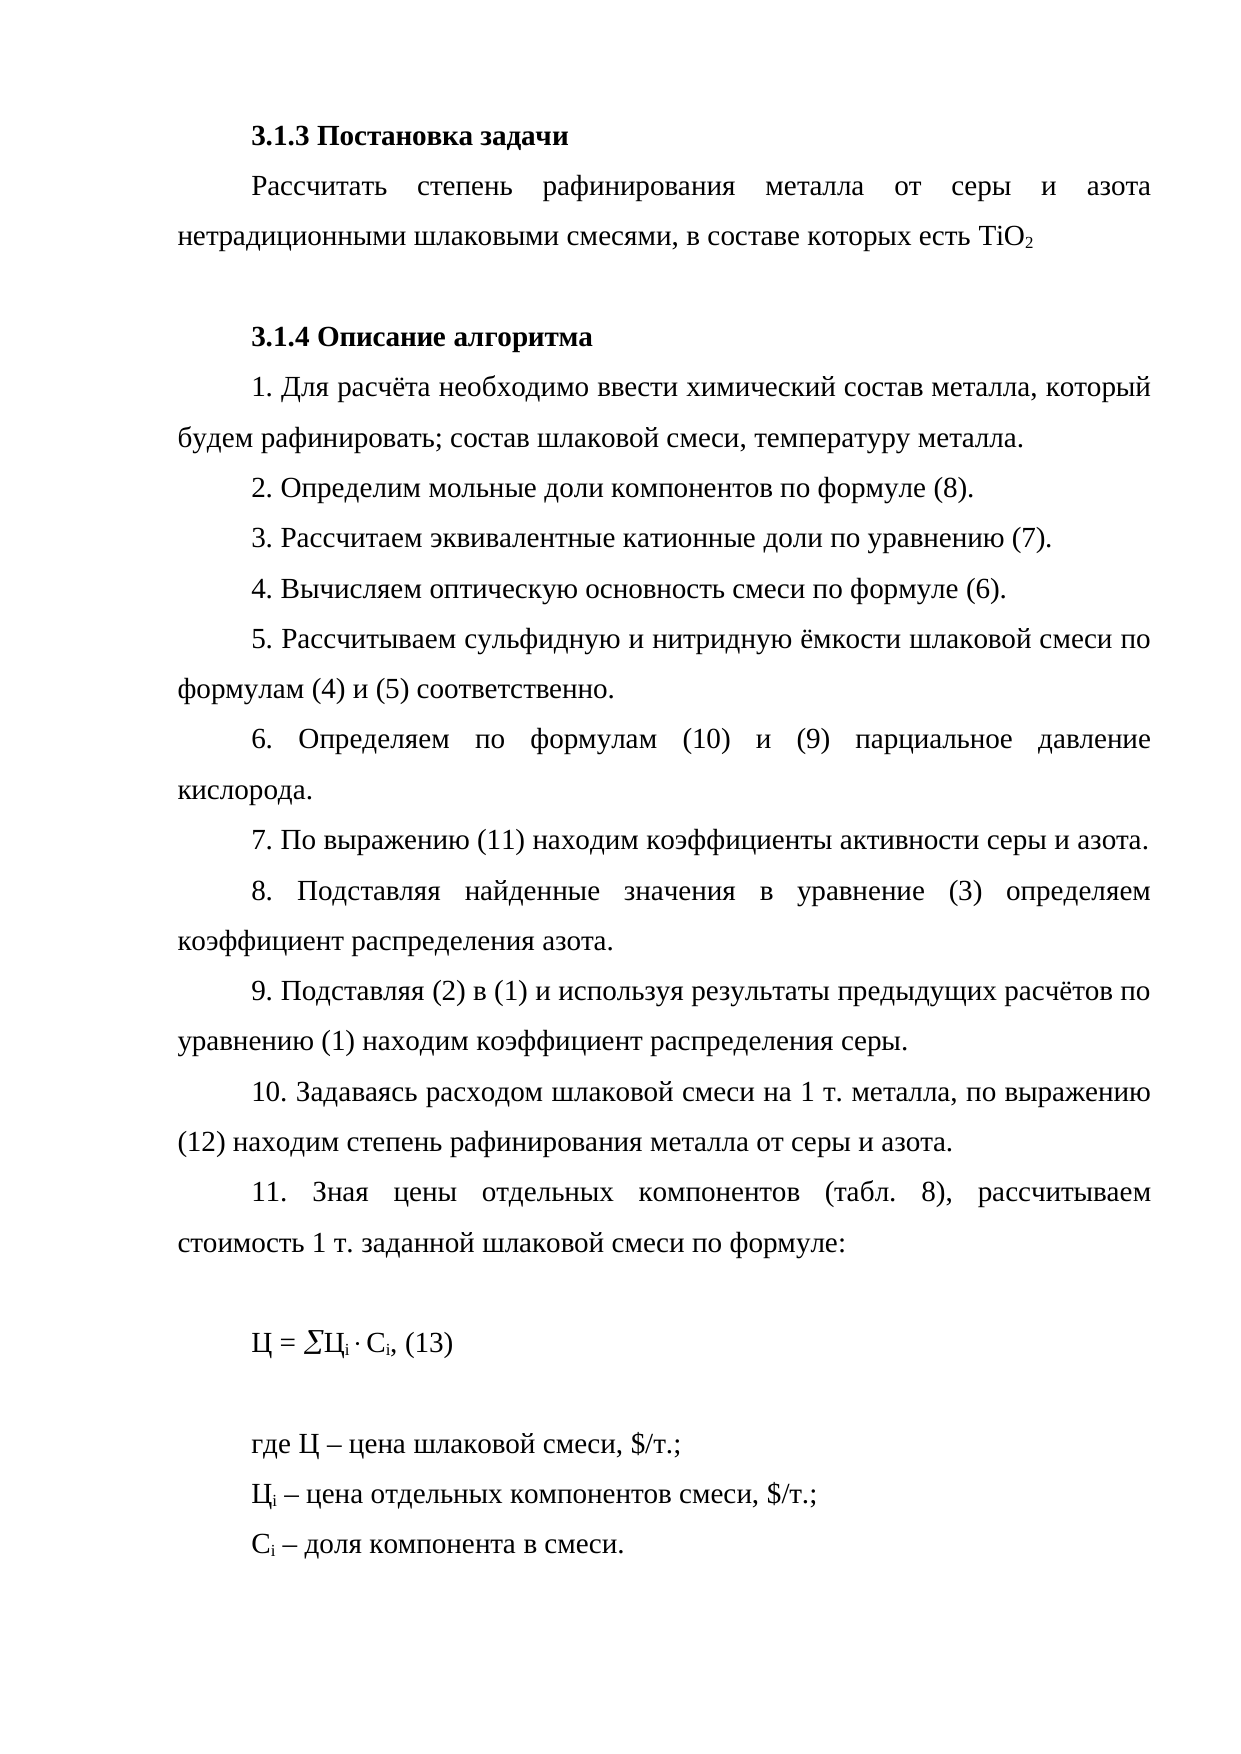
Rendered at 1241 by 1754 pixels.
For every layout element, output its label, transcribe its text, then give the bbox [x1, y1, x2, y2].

text 11. Зная цены отдельных компонентов (табл. 8), рассчитываем стоимость 1 т. заданной шлаковой смеси по формуле: [177, 1175, 1152, 1258]
text Рассчитать степень рафинирования металла от серы и азота нетрадиционными шлаковыми смесями, в составе которых есть TiO2 [177, 168, 1152, 252]
text 6. Определяем по формулам (10) и (9) парциальное давление кислорода. [177, 722, 1152, 806]
text 5. Рассчитываем сульфидную и нитридную ёмкости шлаковой смеси по формулам (4) и (5) соответственно. [177, 621, 1152, 705]
text Сi – доля компонента в смеси. [177, 1527, 1152, 1560]
text 7. По выражению (11) находим коэффициенты активности серы и азота. [177, 822, 1152, 856]
text 3. Рассчитаем эквивалентные катионные доли по уравнению (7). [177, 521, 1152, 554]
text Цi – цена отдельных компонентов смеси, $/т.; [177, 1477, 1152, 1510]
text 9. Подставляя (2) в (1) и используя результаты предыдущих расчётов по уравнению (1) находим коэффициент распределения серы. [177, 973, 1152, 1057]
text Ц = ЦiСi, (13) [177, 1326, 1152, 1359]
text 1. Для расчёта необходимо ввести химический состав металла, который будем рафинировать; состав шлаковой смеси, температуру металла. [177, 370, 1152, 453]
text где Ц – цена шлаковой смеси, $/т.; [177, 1426, 1152, 1460]
text 3.1.3 Постановка задачи [177, 118, 1152, 152]
text 4. Вычисляем оптическую основность смеси по формуле (6). [177, 571, 1152, 604]
text 2. Определим мольные доли компонентов по формуле (8). [177, 470, 1152, 504]
text 10. Задаваясь расходом шлаковой смеси на 1 т. металла, по выражению (12) находим степень рафинирования металла от серы и азота. [177, 1074, 1152, 1158]
text 3.1.4 Описание алгоритма [177, 319, 1152, 353]
text 8. Подставляя найденные значения в уравнение (3) определяем коэффициент распределения азота. [177, 873, 1152, 957]
